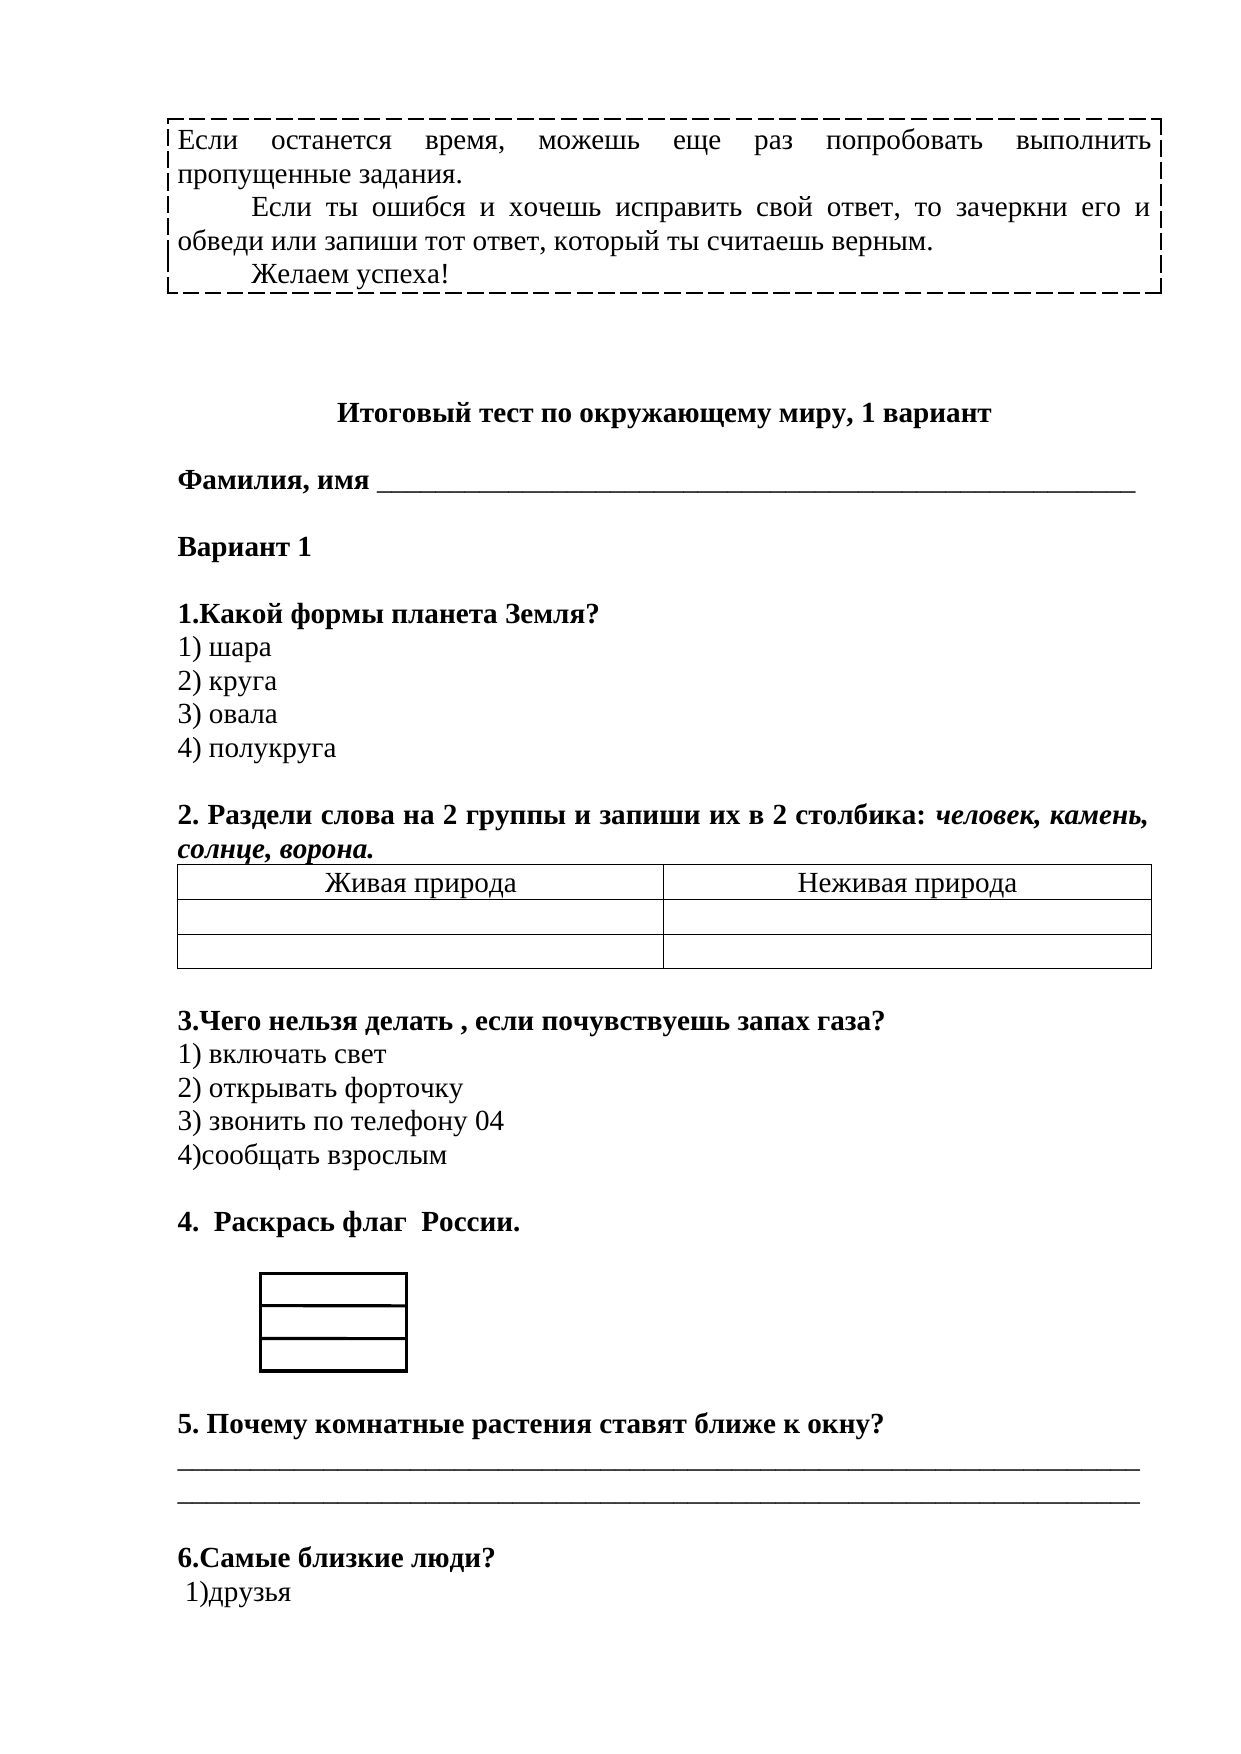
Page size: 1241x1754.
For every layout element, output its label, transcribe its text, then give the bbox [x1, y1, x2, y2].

text 6.Самые близкие люди? [177, 1540, 1152, 1574]
text 4. Раскрась флаг России. [177, 1204, 1152, 1237]
text 2) круга [177, 663, 1152, 697]
text 4)сообщать взрослым [177, 1137, 1152, 1170]
text Вариант 1 [177, 529, 1152, 562]
text Если ты ошибся и хочешь исправить свой ответ, то зачеркни его и обведи или запиши тот ответ, который ты считаешь верным. [177, 189, 1152, 252]
text 2. Раздели слова на 2 группы и запиши их в 2 столбика: человек, камень, солнце, ворона. [177, 797, 1152, 864]
table_header Живая природа [178, 865, 663, 899]
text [167, 118, 1162, 189]
text 3.Чего нельзя делать , если почувствуешь запах газа? [177, 1003, 1152, 1036]
table_header Неживая природа [664, 865, 1151, 899]
text 1) шара [177, 629, 1152, 663]
table_cell [664, 935, 1151, 968]
table_cell [664, 900, 1151, 933]
text Желаем успеха! [167, 252, 1162, 294]
text 4) полукруга [177, 730, 1152, 764]
table_cell [178, 935, 663, 968]
text Итоговый тест по окружающему миру, 1 вариант [177, 395, 1152, 428]
text Фамилия, имя ____________________________________________________ [177, 462, 1152, 495]
text __________________________________________________________________ [177, 1473, 1152, 1507]
text 5. Почему комнатные растения ставят ближе к окну? [177, 1406, 1152, 1440]
text 3) овала [177, 697, 1152, 730]
text 2) открывать форточку [177, 1070, 1152, 1103]
text 3) звонить по телефону 04 [177, 1103, 1152, 1137]
table_cell [178, 900, 663, 933]
text __________________________________________________________________ [177, 1440, 1152, 1473]
text 1)друзья [177, 1574, 1152, 1607]
text 1.Какой формы планета Земля? [177, 596, 1152, 629]
text 1) включать свет [177, 1036, 1152, 1070]
